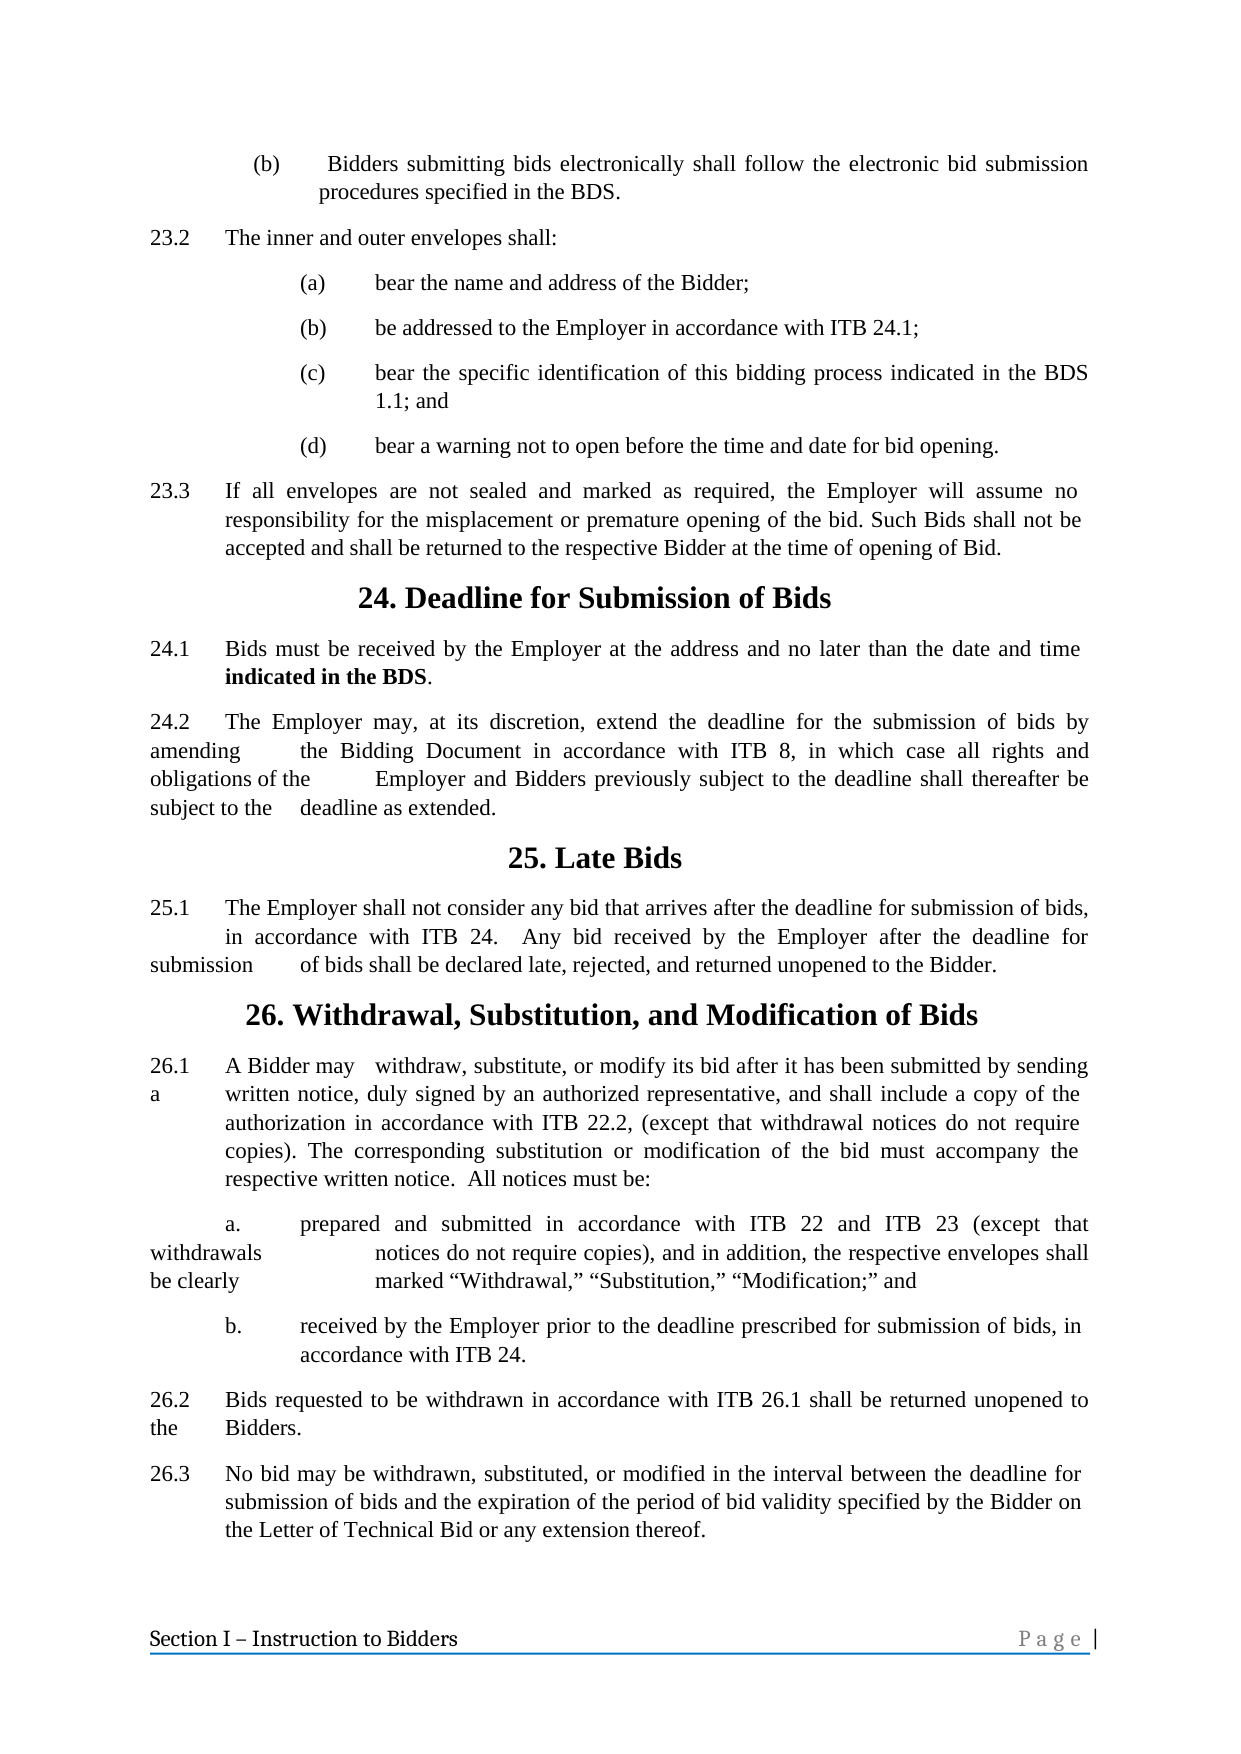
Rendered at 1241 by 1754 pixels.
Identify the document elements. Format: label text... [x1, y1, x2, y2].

text a. prepared and submitted in accordance with ITB 22 and ITB 23 (except that withdrawals notices do not require copies), and in addition, the respective envelopes shall be clearly marked “Withdrawal,” “Substitution,” “Modification;” and [150, 1211, 1090, 1294]
text (d) bear a warning not to open before the time and date for bid opening. [300, 432, 1090, 459]
text 26.3 No bid may be withdrawn, substituted, or modified in the interval between the deadline for submission of bids and the expiration of the period of bid validity specified by the Bidder on the Letter of Technical Bid or any extension thereof. [150, 1459, 1090, 1543]
subtitle Withdrawal, Substitution, and Modification of Bids [150, 996, 1090, 1032]
text (a) bear the name and address of the Bidder; [300, 269, 1090, 295]
subtitle Deadline for Submission of Bids [150, 579, 1090, 615]
text (b) Bidders submitting bids electronically shall follow the electronic bid submission procedures specified in the BDS. [253, 150, 1090, 205]
text 24.1 Bids must be received by the Employer at the address and no later than the date and time indicated in the BDS. [150, 635, 1090, 690]
text 23.3 If all envelopes are not sealed and marked as required, the Employer will assume no responsibility for the misplacement or premature opening of the bid. Such Bids shall not be accepted and shall be returned to the respective Bidder at the time of opening of Bid. [150, 477, 1090, 561]
text 26.1 A Bidder may withdraw, substitute, or modify its bid after it has been submitted by sending a written notice, duly signed by an authorized representative, and shall include a copy of the authorization in accordance with ITB 22.2, (except that withdrawal notices do not require copies). The corresponding substitution or modification of the bid must accompany the respective written notice. All notices must be: [150, 1052, 1090, 1192]
text 24.2 The Employer may, at its discretion, extend the deadline for the submission of bids by amending the Bidding Document in accordance with ITB 8, in which case all rights and obligations of the Employer and Bidders previously subject to the deadline shall thereafter be subject to the deadline as extended. [150, 708, 1090, 820]
subtitle Late Bids [150, 839, 1090, 875]
text (b) be addressed to the Employer in accordance with ITB 24.1; [300, 314, 1090, 340]
text 23.2 The inner and outer envelopes shall: [150, 223, 1090, 250]
text 26.2 Bids requested to be withdrawn in accordance with ITB 26.1 shall be returned unopened to the Bidders. [150, 1386, 1090, 1441]
text (c) bear the specific identification of this bidding process indicated in the BDS 1.1; and [300, 359, 1090, 414]
text b. received by the Employer prior to the deadline prescribed for submission of bids, in accordance with ITB 24. [150, 1312, 1090, 1367]
text 25.1 The Employer shall not consider any bid that arrives after the deadline for submission of bids, in accordance with ITB 24. Any bid received by the Employer after the deadline for submission of bids shall be declared late, rejected, and returned unopened to the Bidder. [150, 894, 1090, 977]
